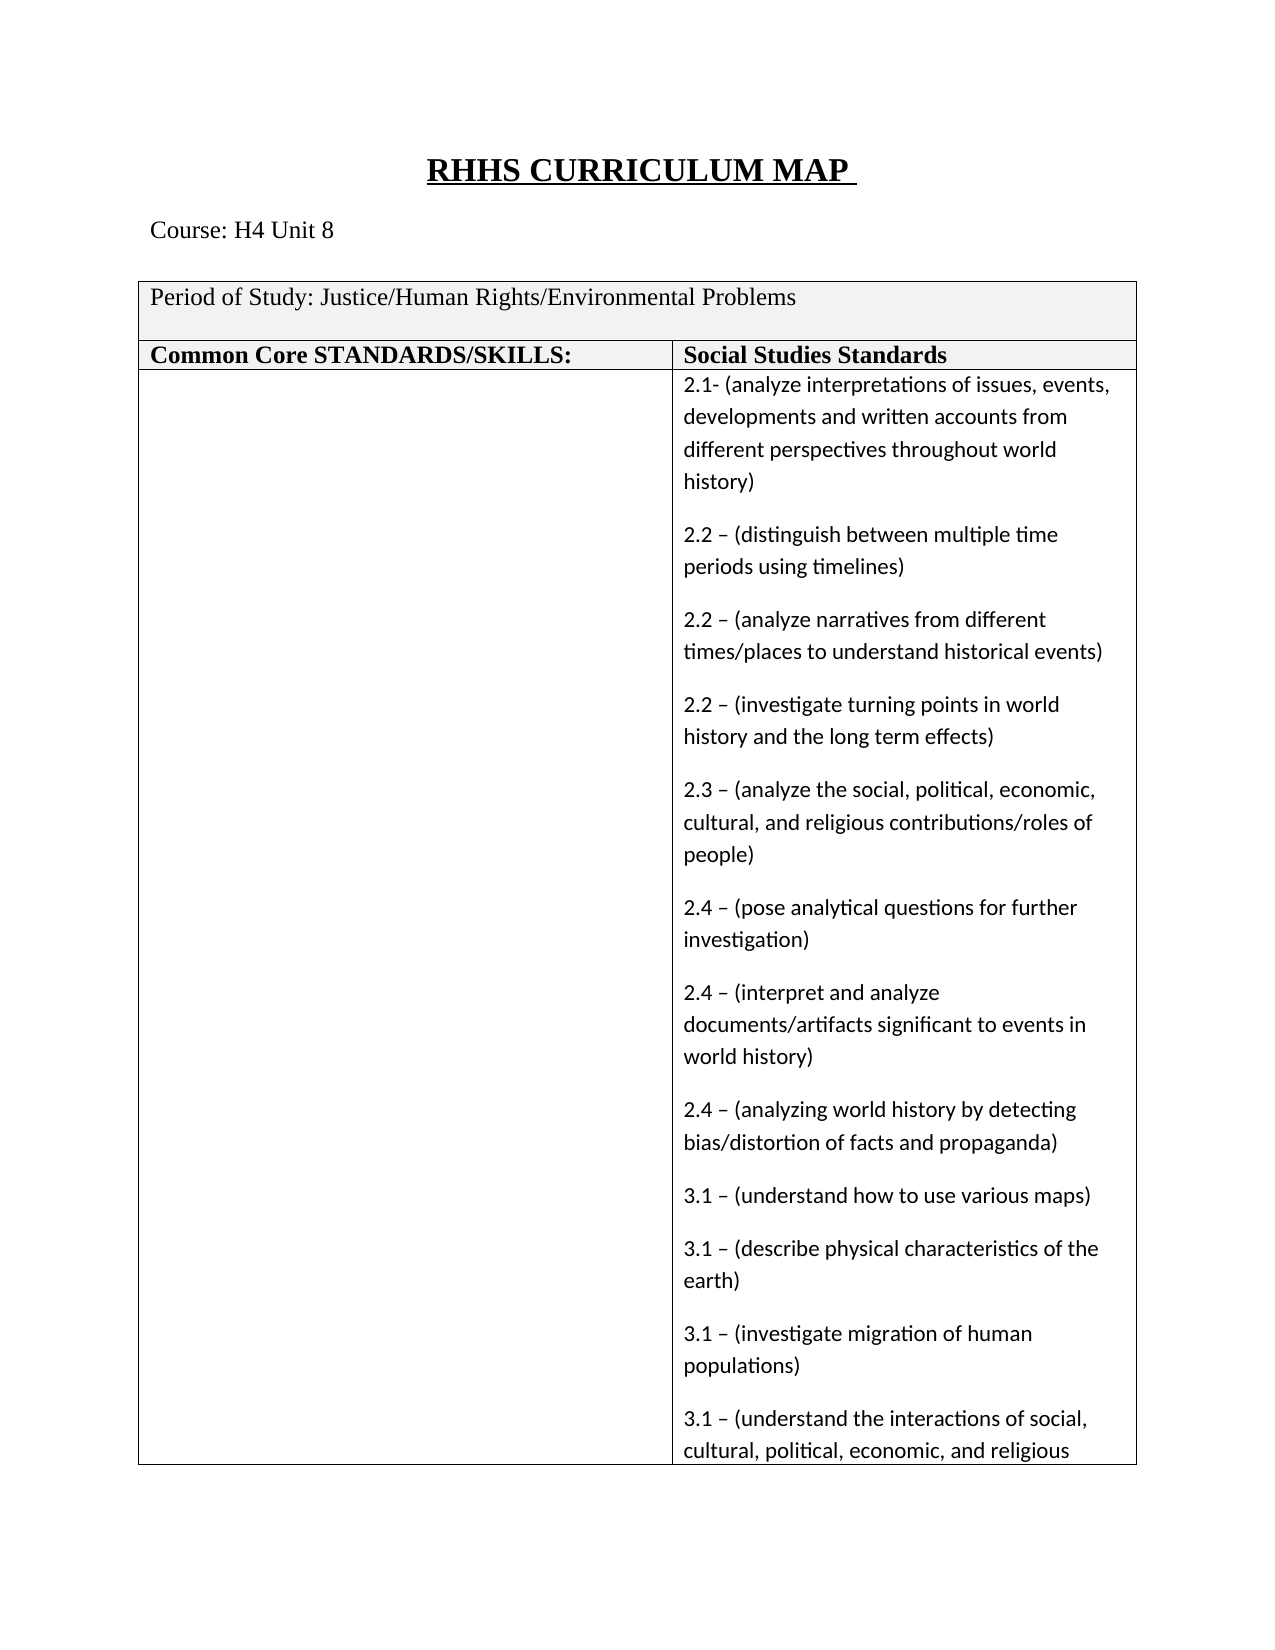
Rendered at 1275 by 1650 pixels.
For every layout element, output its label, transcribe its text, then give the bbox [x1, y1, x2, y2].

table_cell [673, 370, 1136, 1464]
table_cell Common Core STANDARDS/SKILLS: [139, 341, 672, 369]
table_cell Social Studies Standards [673, 341, 1136, 369]
text RHHS CURRICULUM MAP [150, 150, 1125, 188]
table_cell [139, 370, 672, 1464]
table_header Period of Study: Justice/Human Rights/Environmental Problems [139, 282, 1136, 339]
text Course: H4 Unit 8 [150, 215, 1125, 244]
